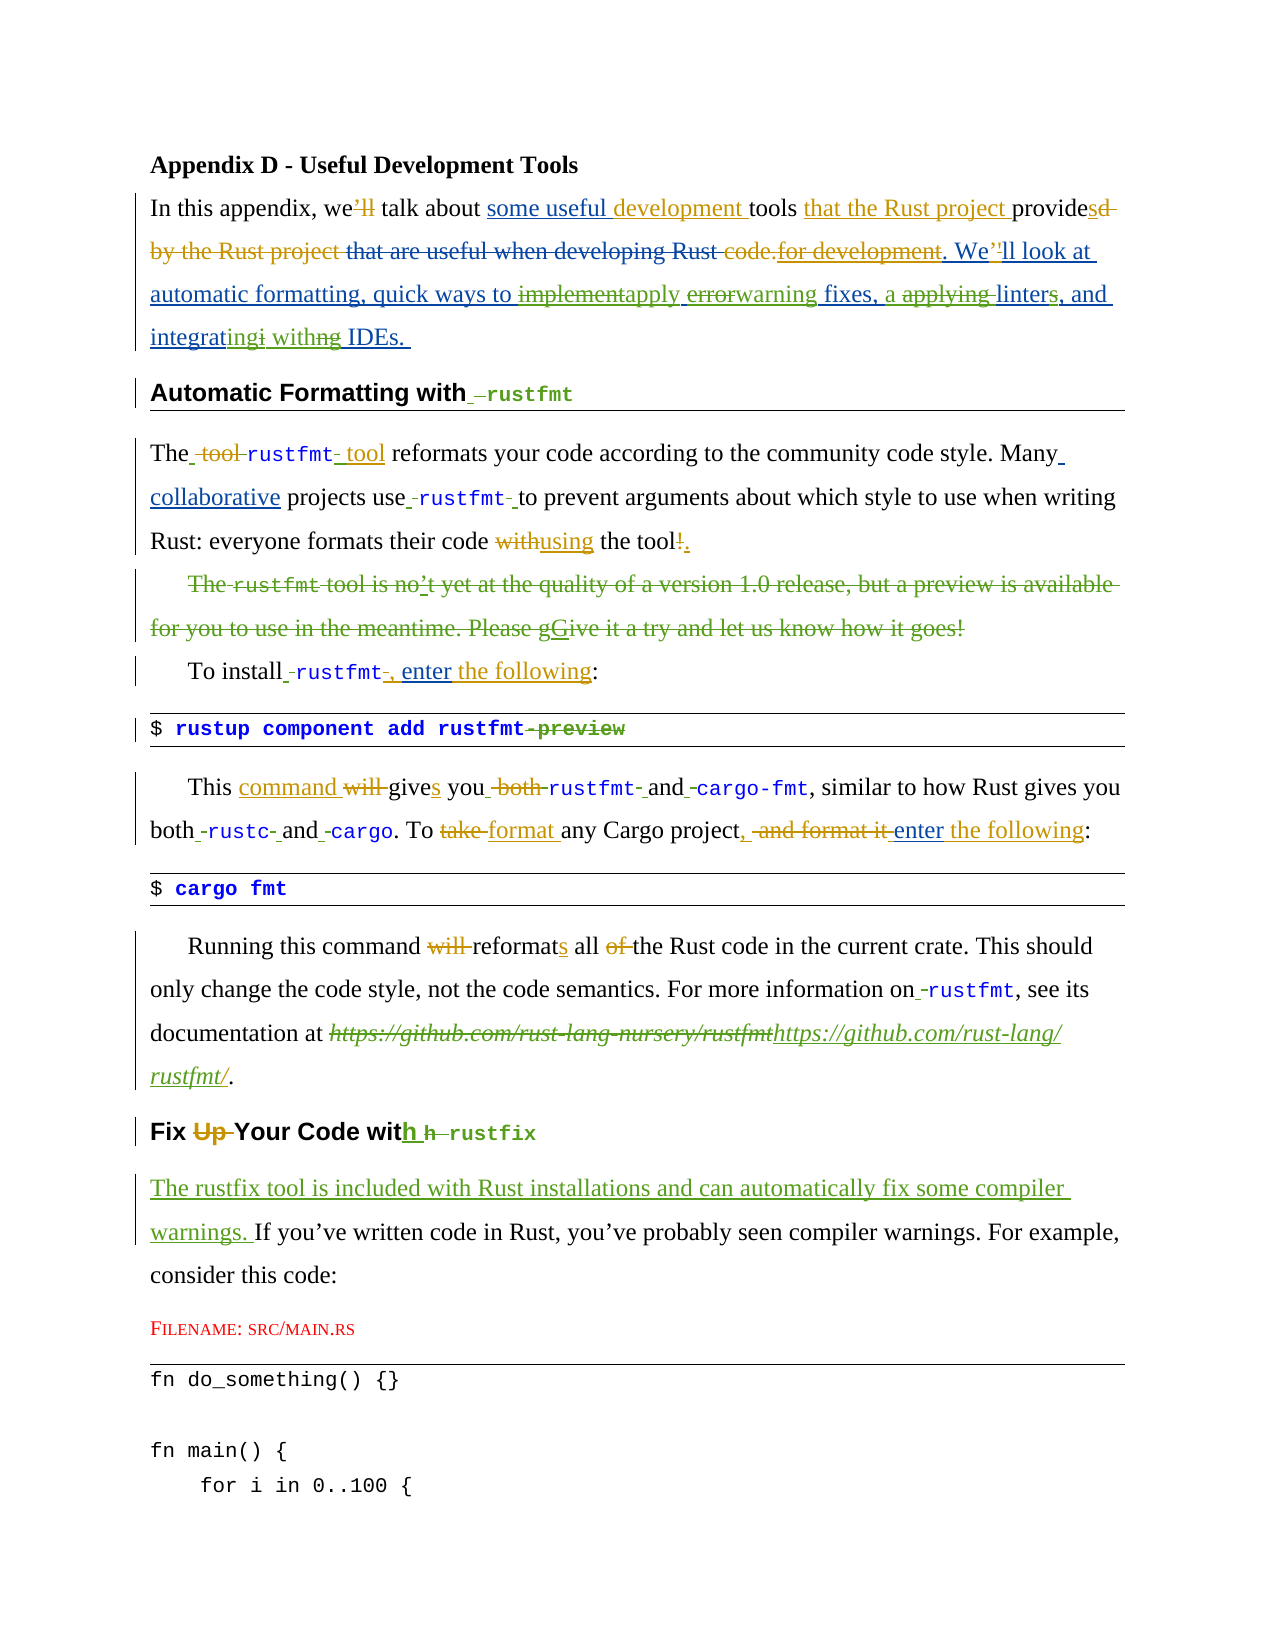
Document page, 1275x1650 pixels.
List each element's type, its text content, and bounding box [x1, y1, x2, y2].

text Running this command reformat all the Rust code in the current crate. This should only change the code style, not the code semantics. For more information onrustfmt, see its documentation at . [150, 931, 1125, 1090]
text Fix Your Code witrustfix [150, 1117, 1125, 1146]
text for i in 0..100 { [150, 1475, 1125, 1499]
title Appendix D - Useful Development Tools [150, 150, 1125, 179]
text fn main() { [150, 1440, 1125, 1464]
text fn do_something() {} [150, 1365, 1125, 1393]
text $ cargo fmt [150, 874, 1125, 905]
text Automatic Formatting withrustfmt [150, 378, 1125, 410]
text To installrustfmt: [150, 656, 1125, 686]
text $ rustup component add rustfmt [150, 714, 1125, 746]
text If you’ve written code in Rust, you’ve probably seen compiler warnings. For example, consider this code: [150, 1173, 1125, 1288]
text Therustfmt reformats your code according to the community code style. Many projects userustfmtto prevent arguments about which style to use when writing Rust: everyone formats their code the tool [150, 438, 1125, 555]
text In this appendix, we talk about tools provide [150, 193, 1125, 351]
text Filename: src/main.rs [150, 1315, 1125, 1339]
text This give yourustfmtandcargo-fmt, similar to how Rust gives you bothrustcandcargo. To any Cargo project: [150, 772, 1125, 845]
